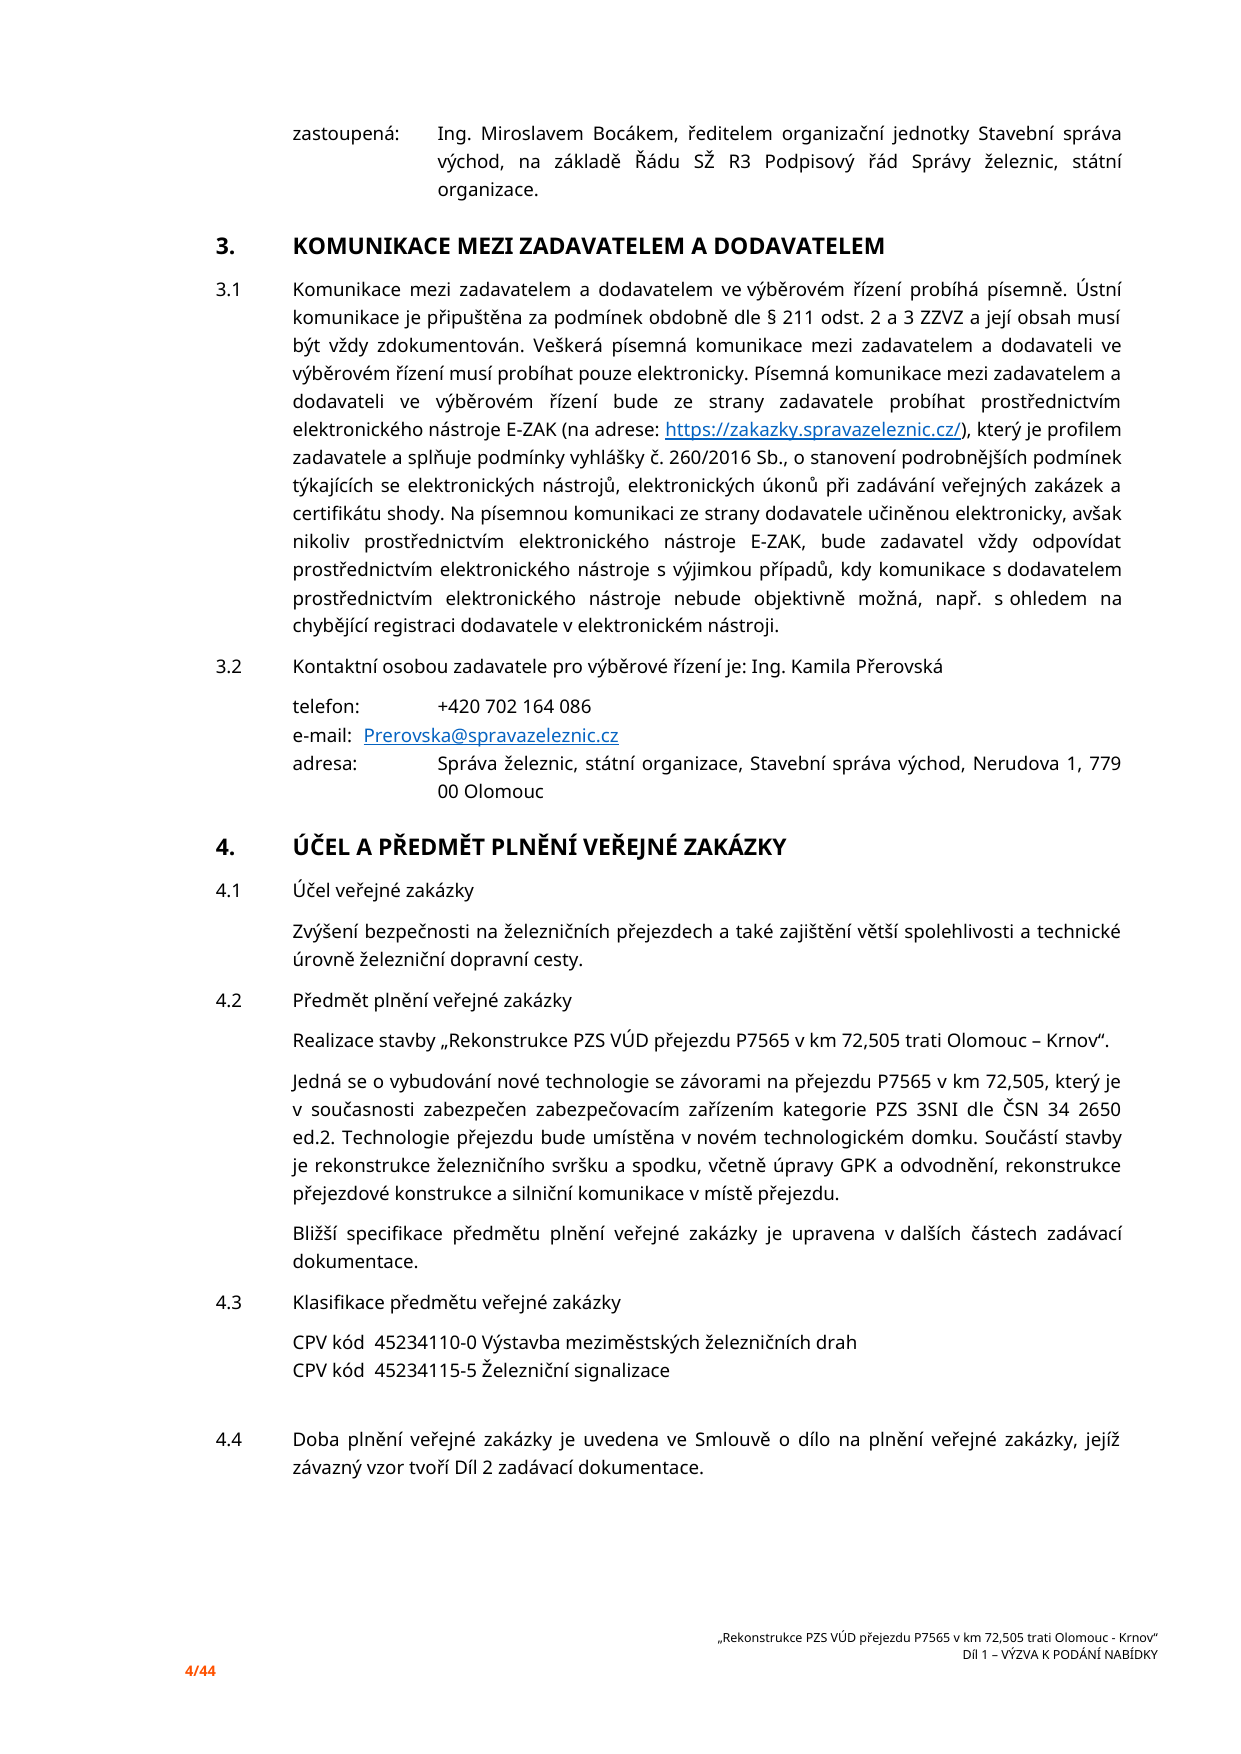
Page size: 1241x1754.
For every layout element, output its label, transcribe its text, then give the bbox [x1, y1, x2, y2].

text zastoupená: Ing. Miroslavem Bocákem, ředitelem organizační jednotky Stavební správa východ, na základě Řádu SŽ R3 Podpisový řád Správy železnic, státní organizace. [292, 121, 1122, 202]
text e-mail: Prerovska@spravazeleznic.cz [292, 722, 1122, 747]
text Realizace stavby „Rekonstrukce PZS VÚD přejezdu P7565 v km 72,505 trati Olomouc – Krnov“. [292, 1027, 1122, 1053]
text Kontaktní osobou zadavatele pro výběrové řízení je: Ing. Kamila Přerovská [216, 653, 1122, 679]
text Účel veřejné zakázky [216, 878, 1122, 903]
text Zvýšení bezpečnosti na železničních přejezdech a také zajištění větší spolehlivosti a technické úrovně železniční dopravní cesty. [292, 918, 1122, 972]
text Doba plnění veřejné zakázky je uvedena ve Smlouvě o dílo na plnění veřejné zakázky, jejíž závazný vzor tvoří Díl 2 zadávací dokumentace. [216, 1426, 1122, 1480]
text adresa: Správa železnic, státní organizace, Stavební správa východ, Nerudova 1, 779 00 Olomouc [292, 750, 1122, 803]
text Klasifikace předmětu veřejné zakázky [216, 1289, 1122, 1314]
text Předmět plnění veřejné zakázky [216, 987, 1122, 1012]
text Jedná se o vybudování nové technologie se závorami na přejezdu P7565 v km 72,505, který je v současnosti zabezpečen zabezpečovacím zařízením kategorie PZS 3SNI dle ČSN 34 2650 ed.2. Technologie přejezdu bude umístěna v novém technologickém domku. Součástí stavby je rekonstrukce železničního svršku a spodku, včetně úpravy GPK a odvodnění, rekonstrukce přejezdové konstrukce a silniční komunikace v místě přejezdu. [292, 1068, 1122, 1206]
text CPV kód 45234110-0 Výstavba meziměstských železničních drah [292, 1329, 1122, 1355]
text Komunikace mezi zadavatelem a dodavatelem ve výběrovém řízení probíhá písemně. Ústní komunikace je připuštěna za podmínek obdobně dle § 211 odst. 2 a 3 ZZVZ a její obsah musí být vždy zdokumentován. Veškerá písemná komunikace mezi zadavatelem a dodavateli ve výběrovém řízení musí probíhat pouze elektronicky. Písemná komunikace mezi zadavatelem a dodavateli ve výběrovém řízení bude ze strany zadavatele probíhat prostřednictvím elektronického nástroje E-ZAK (na adrese: https://zakazky.spravazeleznic.cz/), který je profilem zadavatele a splňuje podmínky vyhlášky č. 260/2016 Sb., o stanovení podrobnějších podmínek týkajících se elektronických nástrojů, elektronických úkonů při zadávání veřejných zakázek a certifikátu shody. Na písemnou komunikaci ze strany dodavatele učiněnou elektronicky, avšak nikoliv prostřednictvím elektronického nástroje E-ZAK, bude zadavatel vždy odpovídat prostřednictvím elektronického nástroje s výjimkou případů, kdy komunikace s dodavatelem prostřednictvím elektronického nástroje nebude objektivně možná, např. s ohledem na chybějící registraci dodavatele v elektronickém nástroji. [216, 277, 1122, 638]
text Bližší specifikace předmětu plnění veřejné zakázky je upravena v dalších částech zadávací dokumentace. [292, 1221, 1122, 1274]
text telefon: +420 702 164 086 [292, 694, 1122, 719]
text CPV kód 45234115-5 Železniční signalizace [292, 1358, 1122, 1383]
text KOMUNIKACE MEZI ZADAVATELEM a DODAVATELEM [216, 230, 1122, 261]
text ÚČEL A PŘEDMĚT PLNĚNÍ VEŘEJNÉ ZAKÁZKY [216, 831, 1122, 862]
